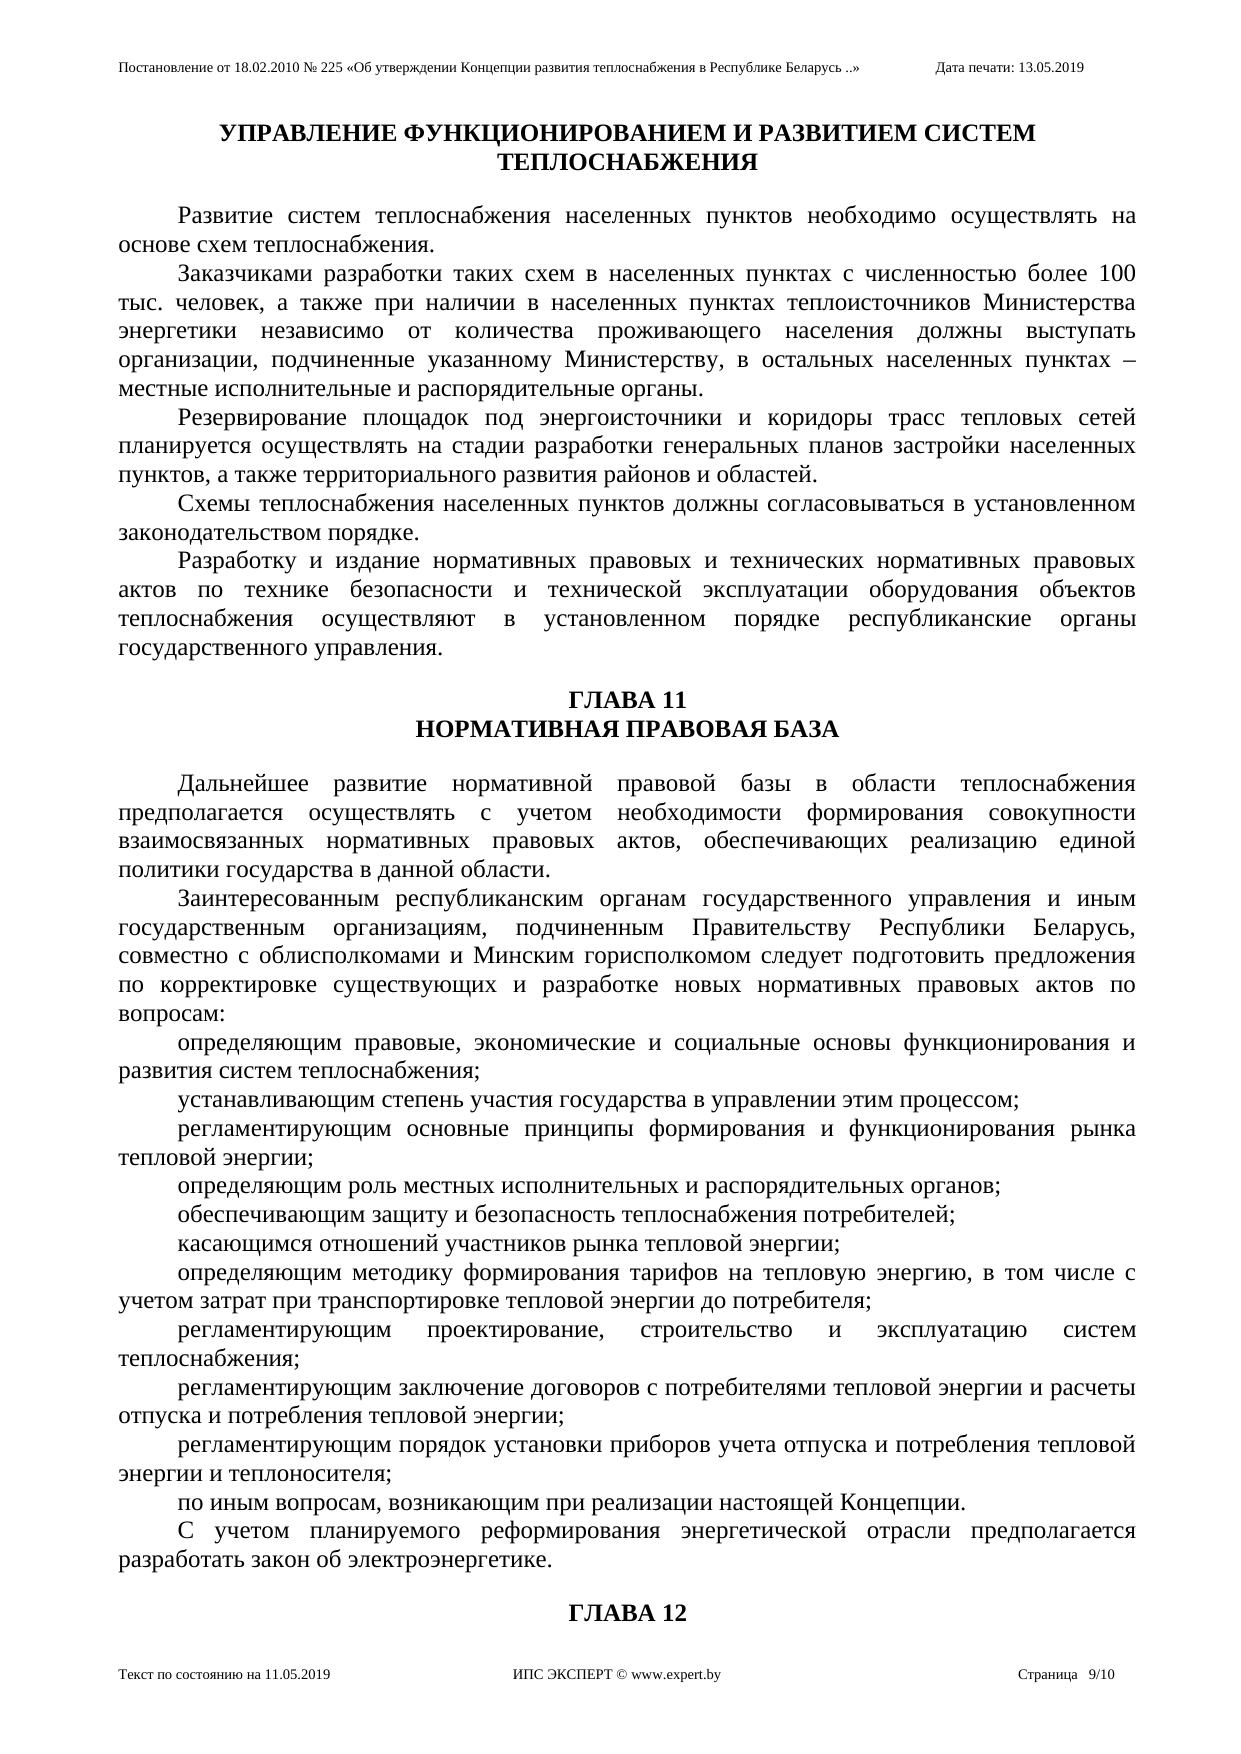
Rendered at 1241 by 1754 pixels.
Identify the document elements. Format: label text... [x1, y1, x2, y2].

text С учетом планируемого реформирования энергетической отрасли предполагается разработать закон об электроэнергетике. [118, 1516, 1137, 1573]
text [118, 118, 1137, 176]
text регламентирующим основные принципы формирования и функционирования рынка тепловой энергии; [118, 1113, 1137, 1171]
text Развитие систем теплоснабжения населенных пунктов необходимо осуществлять на основе схем теплоснабжения. [118, 201, 1137, 258]
text определяющим правовые, экономические и социальные основы функционирования и развития систем теплоснабжения; [118, 1027, 1137, 1084]
text регламентирующим проектирование, строительство и эксплуатацию систем теплоснабжения; [118, 1314, 1137, 1372]
text ГЛАВА 11 НОРМАТИВНАЯ ПРАВОВАЯ БАЗА [118, 686, 1137, 743]
text Резервирование площадок под энергоисточники и коридоры трасс тепловых сетей планируется осуществлять на стадии разработки генеральных планов застройки населенных пунктов, а также территориального развития районов и областей. [118, 402, 1137, 488]
text обеспечивающим защиту и безопасность теплоснабжения потребителей; [118, 1199, 1137, 1228]
text Заказчиками разработки таких схем в населенных пунктах с численностью более 100 тыс. человек, а также при наличии в населенных пунктах теплоисточников Министерства энергетики независимо от количества проживающего населения должны выступать организации, подчиненные указанному Министерству, в остальных населенных пунктах – местные исполнительные и распорядительные органы. [118, 258, 1137, 402]
text определяющим роль местных исполнительных и распорядительных органов; [118, 1171, 1137, 1199]
text регламентирующим порядок установки приборов учета отпуска и потребления тепловой энергии и теплоносителя; [118, 1429, 1137, 1487]
text Разработку и издание нормативных правовых и технических нормативных правовых актов по технике безопасности и технической эксплуатации оборудования объектов теплоснабжения осуществляют в установленном порядке республиканские органы государственного управления. [118, 546, 1137, 661]
text регламентирующим заключение договоров с потребителями тепловой энергии и расчеты отпуска и потребления тепловой энергии; [118, 1372, 1137, 1429]
text Заинтересованным республиканским органам государственного управления и иным государственным организациям, подчиненным Правительству Республики Беларусь, совместно с облисполкомами и Минским горисполкомом следует подготовить предложения по корректировке существующих и разработке новых нормативных правовых актов по вопросам: [118, 883, 1137, 1027]
text Дальнейшее развитие нормативной правовой базы в области теплоснабжения предполагается осуществлять с учетом необходимости формирования совокупности взаимосвязанных нормативных правовых актов, обеспечивающих реализацию единой политики государства в данной области. [118, 768, 1137, 883]
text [118, 1598, 1137, 1627]
text Схемы теплоснабжения населенных пунктов должны согласовываться в установленном законодательством порядке. [118, 488, 1137, 546]
text определяющим методику формирования тарифов на тепловую энергию, в том числе с учетом затрат при транспортировке тепловой энергии до потребителя; [118, 1257, 1137, 1314]
text касающимся отношений участников рынка тепловой энергии; [118, 1228, 1137, 1257]
text устанавливающим степень участия государства в управлении этим процессом; [118, 1084, 1137, 1113]
text по иным вопросам, возникающим при реализации настоящей Концепции. [118, 1487, 1137, 1516]
